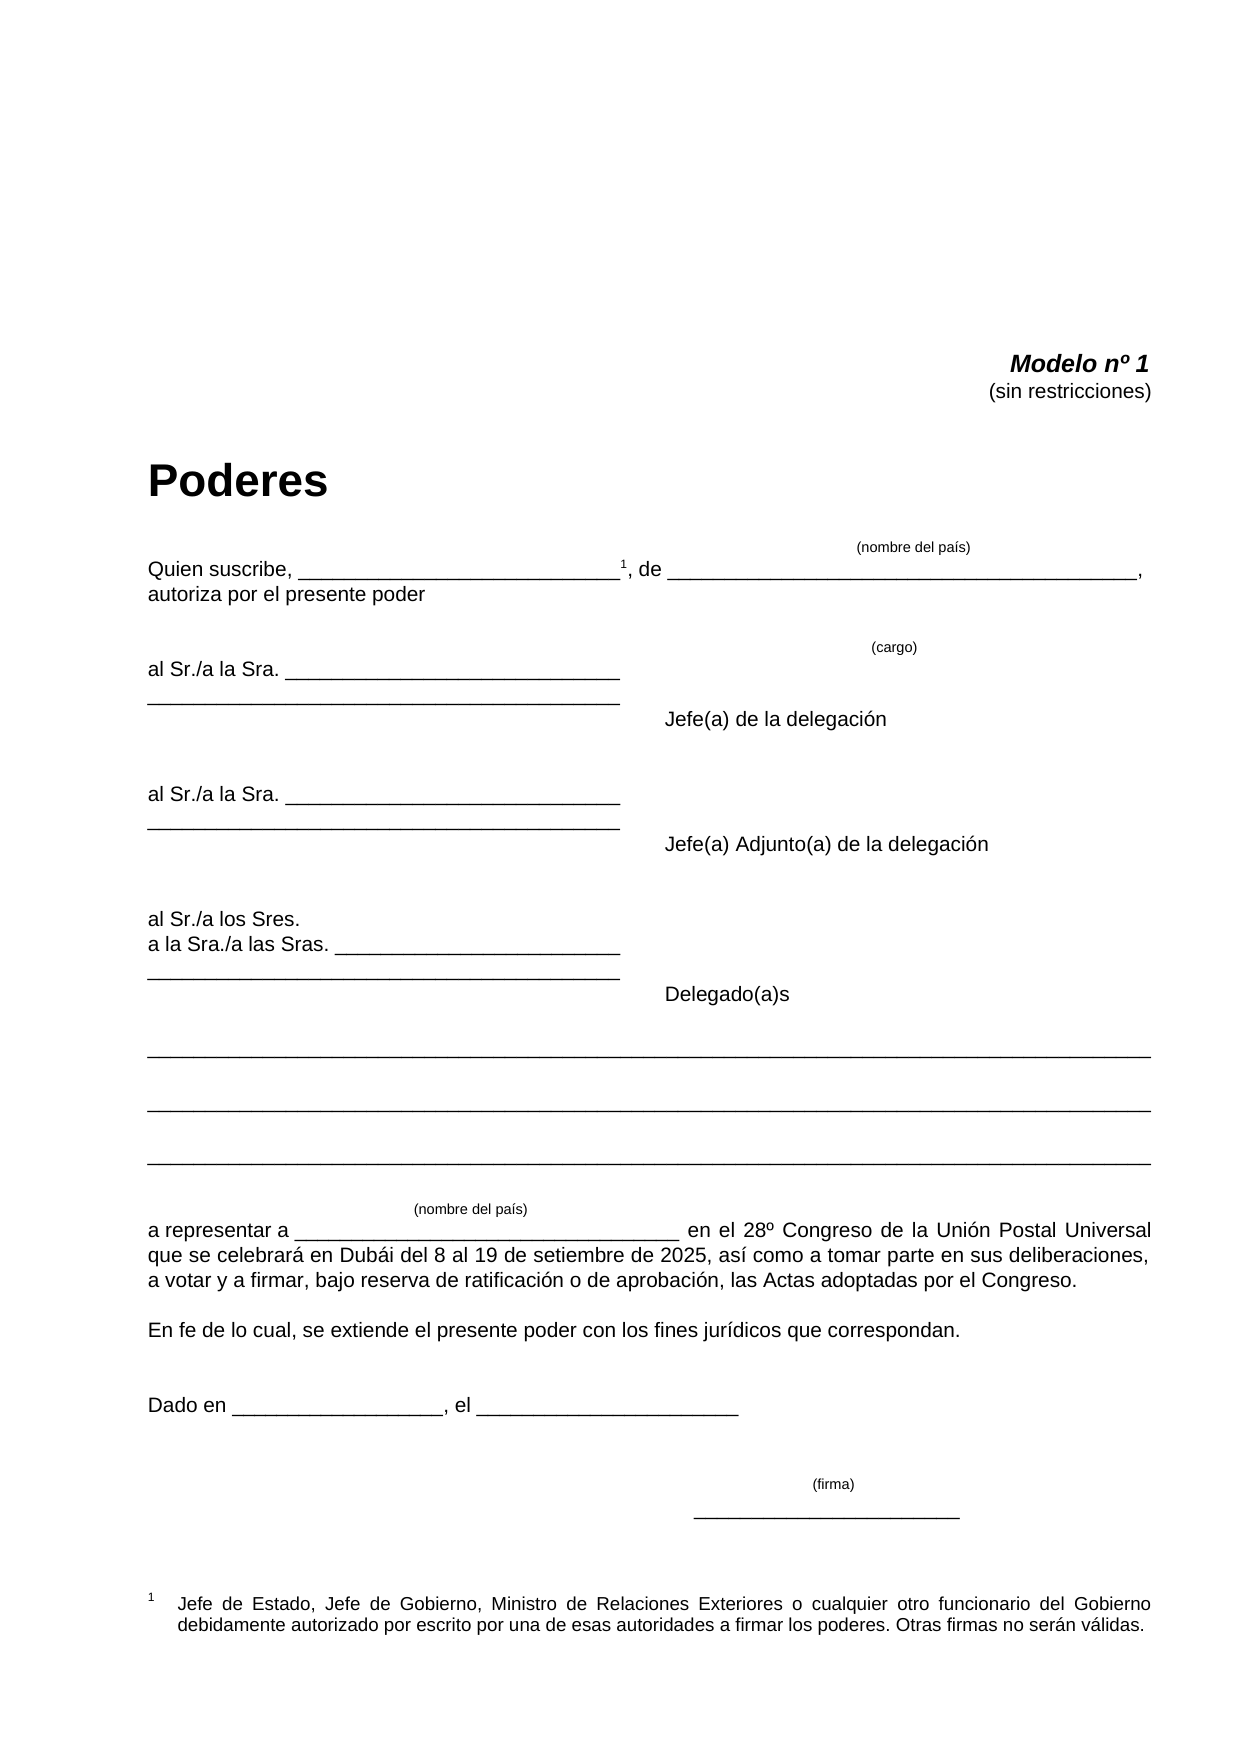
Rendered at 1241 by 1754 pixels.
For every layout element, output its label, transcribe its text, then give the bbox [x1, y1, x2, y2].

text (sin restricciones) [148, 378, 1152, 403]
text al Sr./a los Sres. [148, 906, 1152, 931]
text Jefe(a) Adjunto(a) de la delegación [148, 831, 1152, 856]
subtitle Poderes [148, 453, 1152, 506]
text Modelo nº 1 [148, 349, 1152, 378]
text Quien suscribe, , de , [148, 556, 1152, 581]
text (nombre del país) [148, 531, 1152, 556]
text al Sr./a la Sra. [148, 656, 1152, 706]
text (firma) [148, 1467, 1152, 1492]
text Delegado(a)s [148, 981, 1152, 1006]
text Dado en , el [148, 1392, 1152, 1417]
text Jefe(a) de la delegación [148, 706, 1152, 731]
text autoriza por el presente poder [148, 581, 1152, 606]
text al Sr./a la Sra. [148, 781, 1152, 831]
text (cargo) [148, 631, 1152, 656]
text En fe de lo cual, se extiende el presente poder con los fines jurídicos que correspondan. [148, 1317, 1152, 1342]
text (nombre del país) [148, 1192, 1152, 1217]
text a representar a en el 28º Congreso de la Unión Postal Universal que se celebrará en Dubái del 8 al 19 de setiembre de 2025, así como a tomar parte en sus deliberaciones, a votar y a firmar, bajo reserva de ratificación o de aprobación, las Actas adoptadas por el Congreso. [148, 1217, 1152, 1292]
text a la Sra./a las Sras. [148, 931, 1152, 981]
